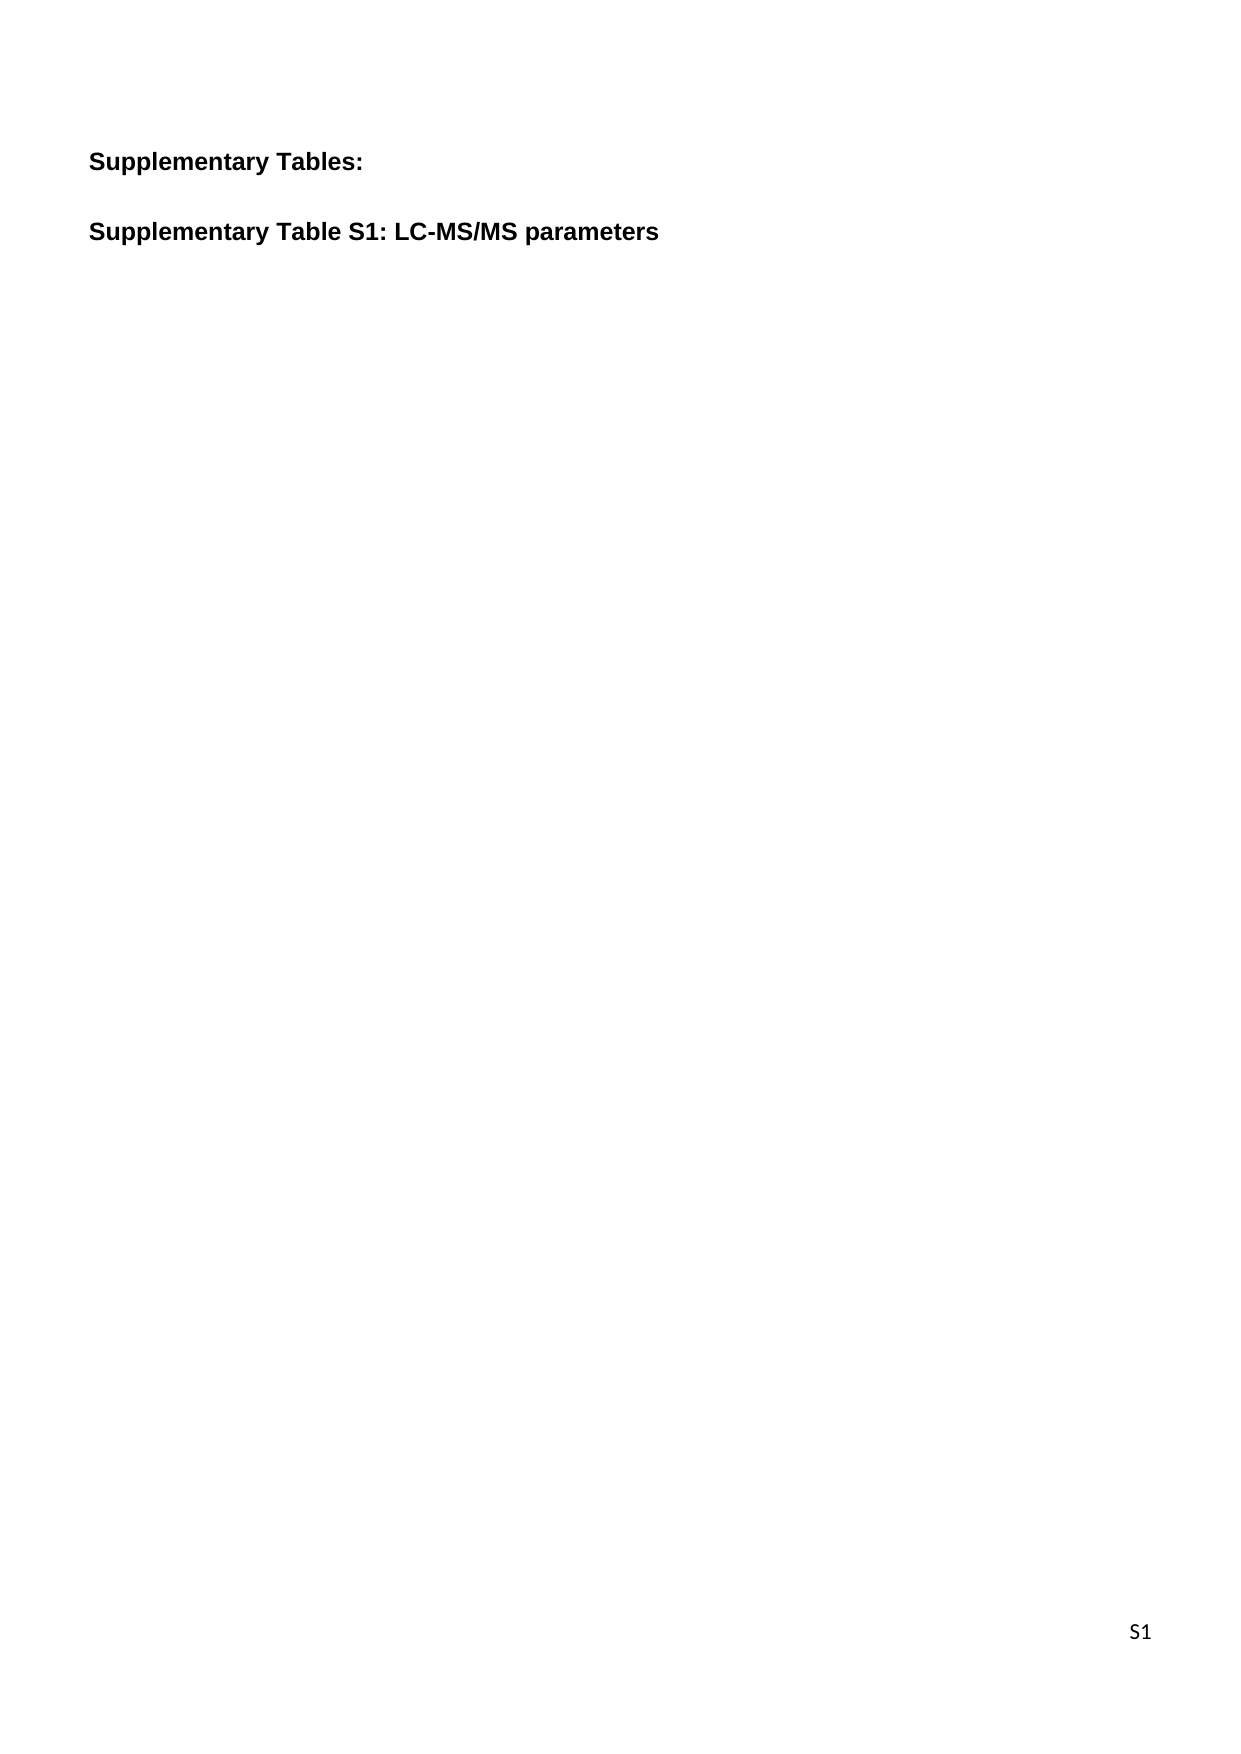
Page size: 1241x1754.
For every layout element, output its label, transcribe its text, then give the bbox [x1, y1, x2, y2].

text Supplementary Tables: [89, 147, 1152, 176]
text Supplementary Table S1: LC-MS/MS parameters [89, 217, 1152, 246]
